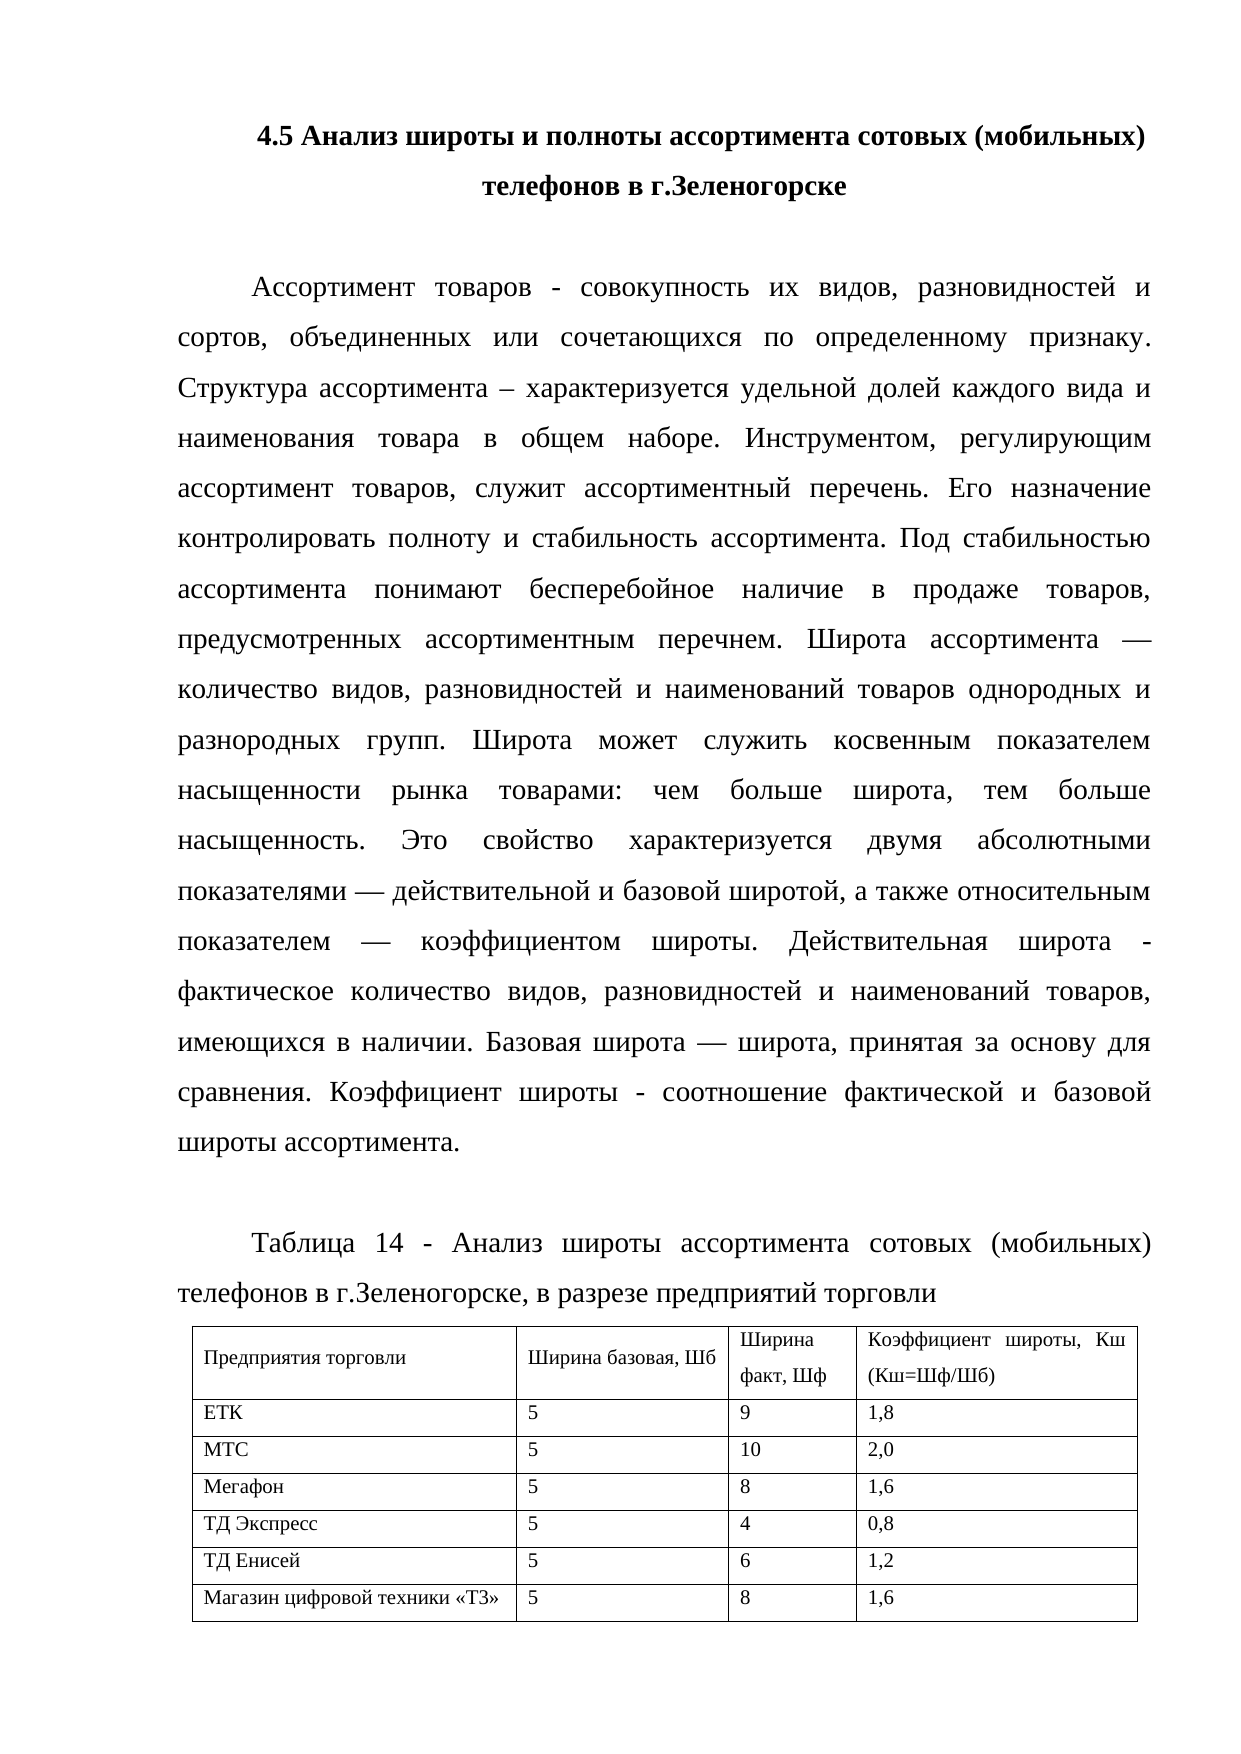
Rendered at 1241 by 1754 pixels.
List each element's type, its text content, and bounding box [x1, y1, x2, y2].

table_header Коэффициент широты, Кш (Кш=Шф/Шб) [857, 1327, 1137, 1399]
table_cell 10 [729, 1437, 856, 1473]
table_cell 1,2 [857, 1548, 1137, 1584]
table_cell 5 [517, 1511, 728, 1547]
table_cell 1,6 [857, 1474, 1137, 1510]
table_cell ТД Экспресс [193, 1511, 516, 1547]
table_cell Мегафон [193, 1474, 516, 1510]
table_header Ширина факт, Шф [729, 1327, 856, 1399]
table_cell 9 [729, 1400, 856, 1436]
table_cell 8 [729, 1474, 856, 1510]
table_cell 6 [729, 1548, 856, 1584]
table_cell ЕТК [193, 1400, 516, 1436]
table_cell Магазин цифровой техники «Т3» [193, 1585, 516, 1621]
table_cell МТС [193, 1437, 516, 1473]
table_cell 5 [517, 1474, 728, 1510]
table_cell 5 [517, 1437, 728, 1473]
table_cell 5 [517, 1548, 728, 1584]
table_cell 5 [517, 1400, 728, 1436]
table_cell 2,0 [857, 1437, 1137, 1473]
table_cell 1,8 [857, 1400, 1137, 1436]
table_cell 8 [729, 1585, 856, 1621]
table_cell 0,8 [857, 1511, 1137, 1547]
table_cell 4 [729, 1511, 856, 1547]
table_cell 1,6 [857, 1585, 1137, 1621]
table_cell 5 [517, 1585, 728, 1621]
table_header Предприятия торговли [193, 1327, 516, 1399]
table_header Ширина базовая, Шб [517, 1327, 728, 1399]
text 4.5 Анализ широты и полноты ассортимента сотовых (мобильных) телефонов в г.Зеленогорске [177, 118, 1152, 202]
text Ассортимент товаров - совокупность их видов, разновидностей и сортов, объединенных или сочетающихся по определенному признаку. Структура ассортимента – характеризуется удельной долей каждого вида и наименования товара в общем наборе. Инструментом, регулирующим ассортимент товаров, служит ассортиментный перечень. Его назначение контролировать полноту и стабильность ассортимента. Под стабильностью ассортимента понимают бесперебойное наличие в продаже товаров, предусмотренных ассортиментным перечнем. Широта ассортимента — количество видов, разновидностей и наименований товаров однородных и разнородных групп. Широта может служить косвенным показателем насыщенности рынка товарами: чем больше широта, тем больше насыщенность. Это свойство характеризуется двумя абсолютными показателями — действительной и базовой широтой, а также относительным показателем — коэффициентом широты. Действительная широта - фактическое количество видов, разновидностей и наименований товаров, имеющихся в наличии. Базовая широта — широта, принятая за основу для сравнения. Коэффициент широты - соотношение фактической и базовой широты ассортимента. [177, 269, 1152, 1158]
text Таблица 14 - Анализ широты ассортимента сотовых (мобильных) телефонов в г.Зеленогорске, в разрезе предприятий торговли [177, 1225, 1152, 1309]
table_cell ТД Енисей [193, 1548, 516, 1584]
